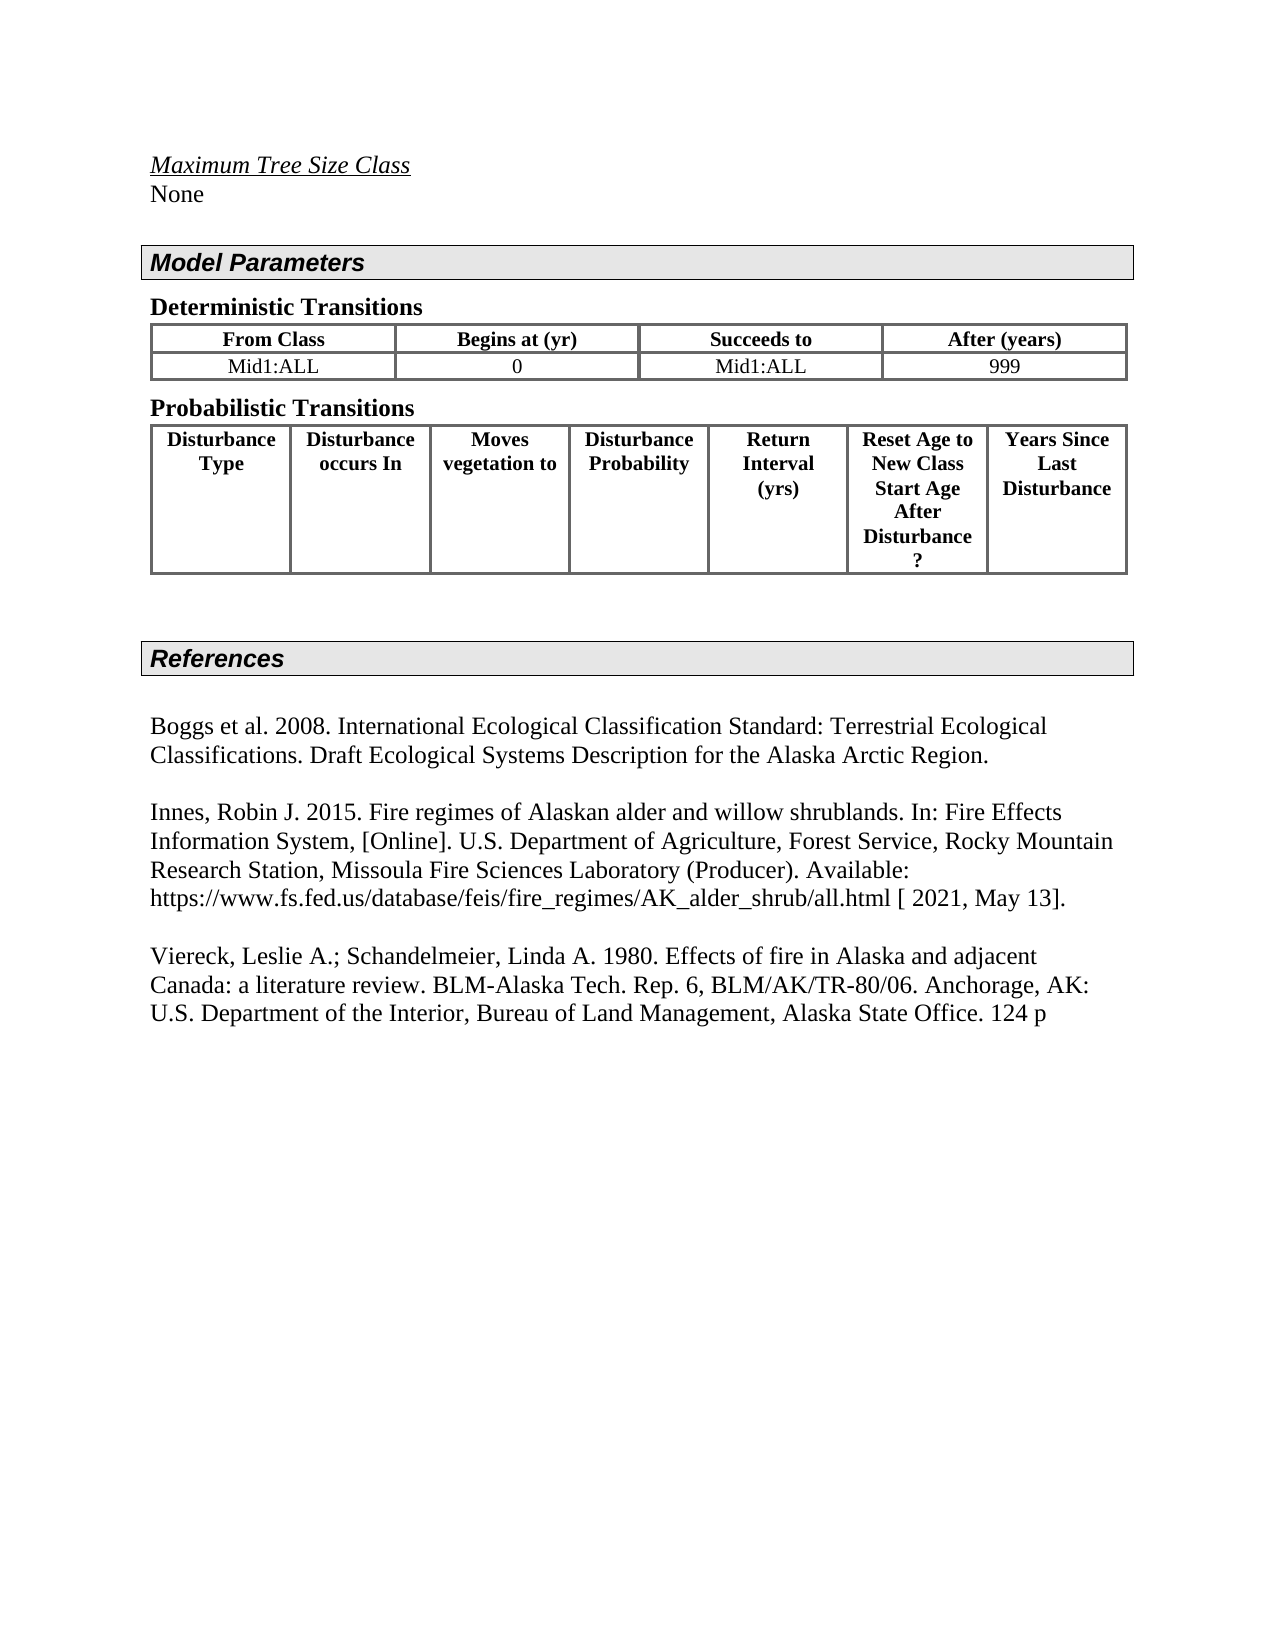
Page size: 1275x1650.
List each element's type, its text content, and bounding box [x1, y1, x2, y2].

text Innes, Robin J. 2015. Fire regimes of Alaskan alder and willow shrublands. In: Fire Effects Information System, [Online]. U.S. Department of Agriculture, Forest Service, Rocky Mountain Research Station, Missoula Fire Sciences Laboratory (Producer). Available: https://www.fs.fed.us/database/feis/fire_regimes/AK_alder_shrub/all.html [ 2021, May 13]. [150, 797, 1125, 912]
table_header Begins at (yr) [397, 326, 637, 351]
table_header Disturbance Probability [571, 427, 707, 572]
table_cell Mid1:ALL [153, 354, 394, 378]
table_cell Mid1:ALL [641, 354, 881, 378]
table_header Disturbance occurs In [292, 427, 429, 572]
table_header Years Since Last Disturbance [989, 427, 1125, 572]
table_header Return Interval (yrs) [710, 427, 846, 572]
text Deterministic Transitions [150, 292, 1125, 321]
table_header Disturbance Type [153, 427, 289, 572]
text Maximum Tree Size ClassNone [150, 150, 1125, 207]
table_header Succeeds to [641, 326, 881, 351]
table_cell 0 [397, 354, 637, 378]
text Probabilistic Transitions [150, 393, 1125, 422]
text Model Parameters [142, 246, 1133, 279]
table_header Reset Age to New Class Start Age After Disturbance? [849, 427, 986, 572]
table_header Moves vegetation to [432, 427, 568, 572]
text References [142, 642, 1133, 675]
table_header From Class [153, 326, 394, 351]
text Viereck, Leslie A.; Schandelmeier, Linda A. 1980. Effects of fire in Alaska and adjacent Canada: a literature review. BLM-Alaska Tech. Rep. 6, BLM/AK/TR-80/06. Anchorage, AK: U.S. Department of the Interior, Bureau of Land Management, Alaska State Office. 124 p [150, 941, 1125, 1027]
table_cell 999 [884, 354, 1125, 378]
table_header After (years) [884, 326, 1125, 351]
text Boggs et al. 2008. International Ecological Classification Standard: Terrestrial Ecological Classifications. Draft Ecological Systems Description for the Alaska Arctic Region. [150, 711, 1125, 768]
